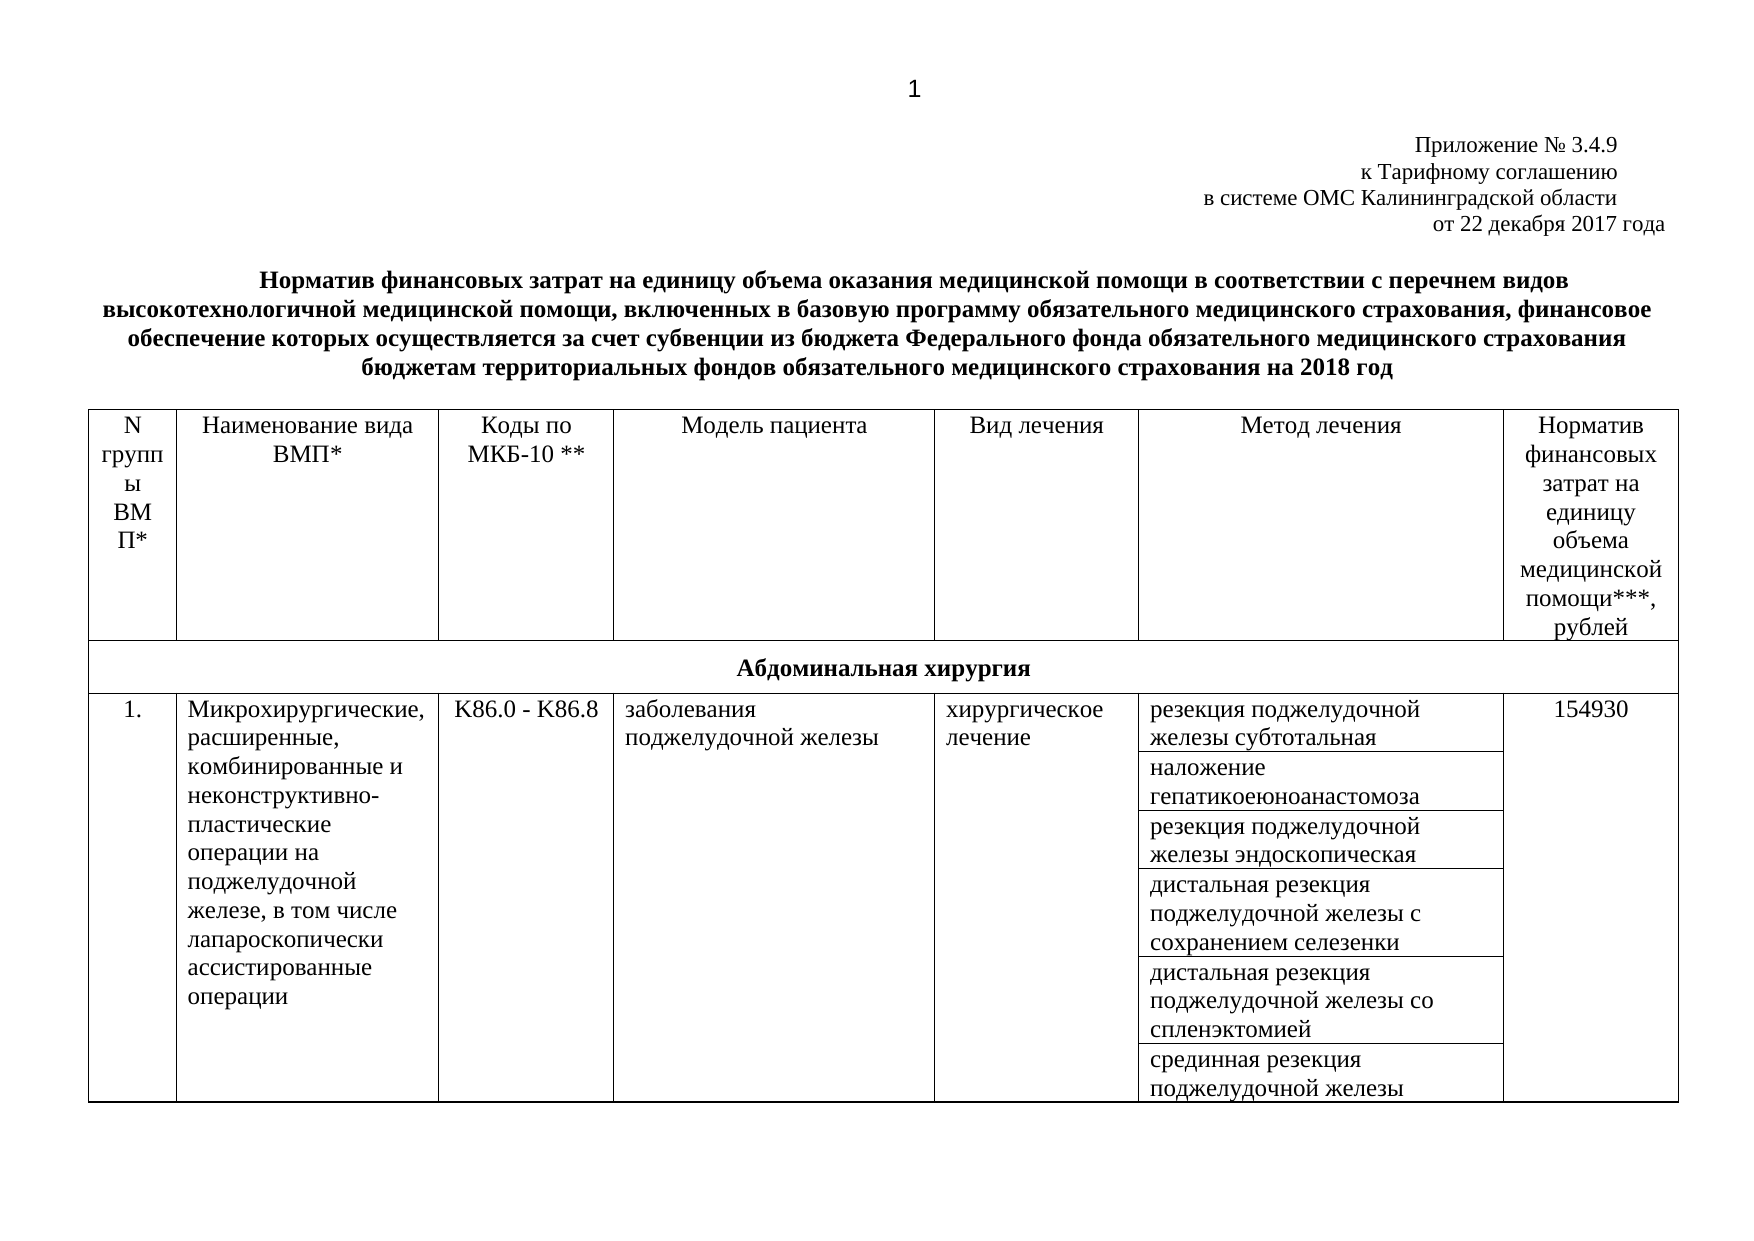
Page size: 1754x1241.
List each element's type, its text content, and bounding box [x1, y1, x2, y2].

text от 22 декабря 2017 года [89, 210, 1665, 237]
table_cell Микрохирургические, расширенные, комбинированные и неконструктивно-пластические операции на поджелудочной железе, в том числе лапароскопически ассистированные операции [177, 694, 438, 1101]
table_header Модель пациента [614, 410, 934, 640]
table_cell наложение гепатикоеюноанастомоза [1139, 752, 1503, 810]
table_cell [1139, 1044, 1503, 1101]
text в системе ОМС Калининградской области [89, 184, 1617, 210]
table_cell K86.0 - K86.8 [439, 694, 613, 1101]
text Норматив финансовых затрат на единицу объема оказания медицинской помощи в соответствии с перечнем видов высокотехнологичной медицинской помощи, включенных в базовую программу обязательного медицинского страхования, финансовое обеспечение которых осуществляется за счет субвенции из бюджета Федерального фонда обязательного медицинского страхования бюджетам территориальных фондов обязательного медицинского страхования на 2018 год [89, 266, 1665, 381]
table_header Коды по МКБ-10 ** [439, 410, 613, 640]
table_cell резекция поджелудочной железы субтотальная [1139, 694, 1503, 751]
table_cell 1. [89, 694, 176, 1101]
table_header N группы ВМП* [89, 410, 176, 640]
table_cell 154930 [1504, 694, 1678, 1101]
table_header Норматив финансовых затрат на единицу объема медицинской помощи***, рублей [1504, 410, 1678, 640]
table_cell хирургическое лечение [935, 694, 1138, 1101]
table_header Наименование вида ВМП* [177, 410, 438, 640]
text Приложение № 3.4.9 [89, 131, 1617, 158]
table_cell резекция поджелудочной железы эндоскопическая [1139, 811, 1503, 868]
table_cell Абдоминальная хирургия [89, 641, 1678, 693]
table_cell заболевания поджелудочной железы [614, 694, 934, 1101]
table_cell дистальная резекция поджелудочной железы со спленэктомией [1139, 957, 1503, 1043]
table_header Вид лечения [935, 410, 1138, 640]
text к Тарифному соглашению [89, 158, 1617, 184]
table_cell дистальная резекция поджелудочной железы с сохранением селезенки [1139, 869, 1503, 956]
table_header Метод лечения [1139, 410, 1503, 640]
